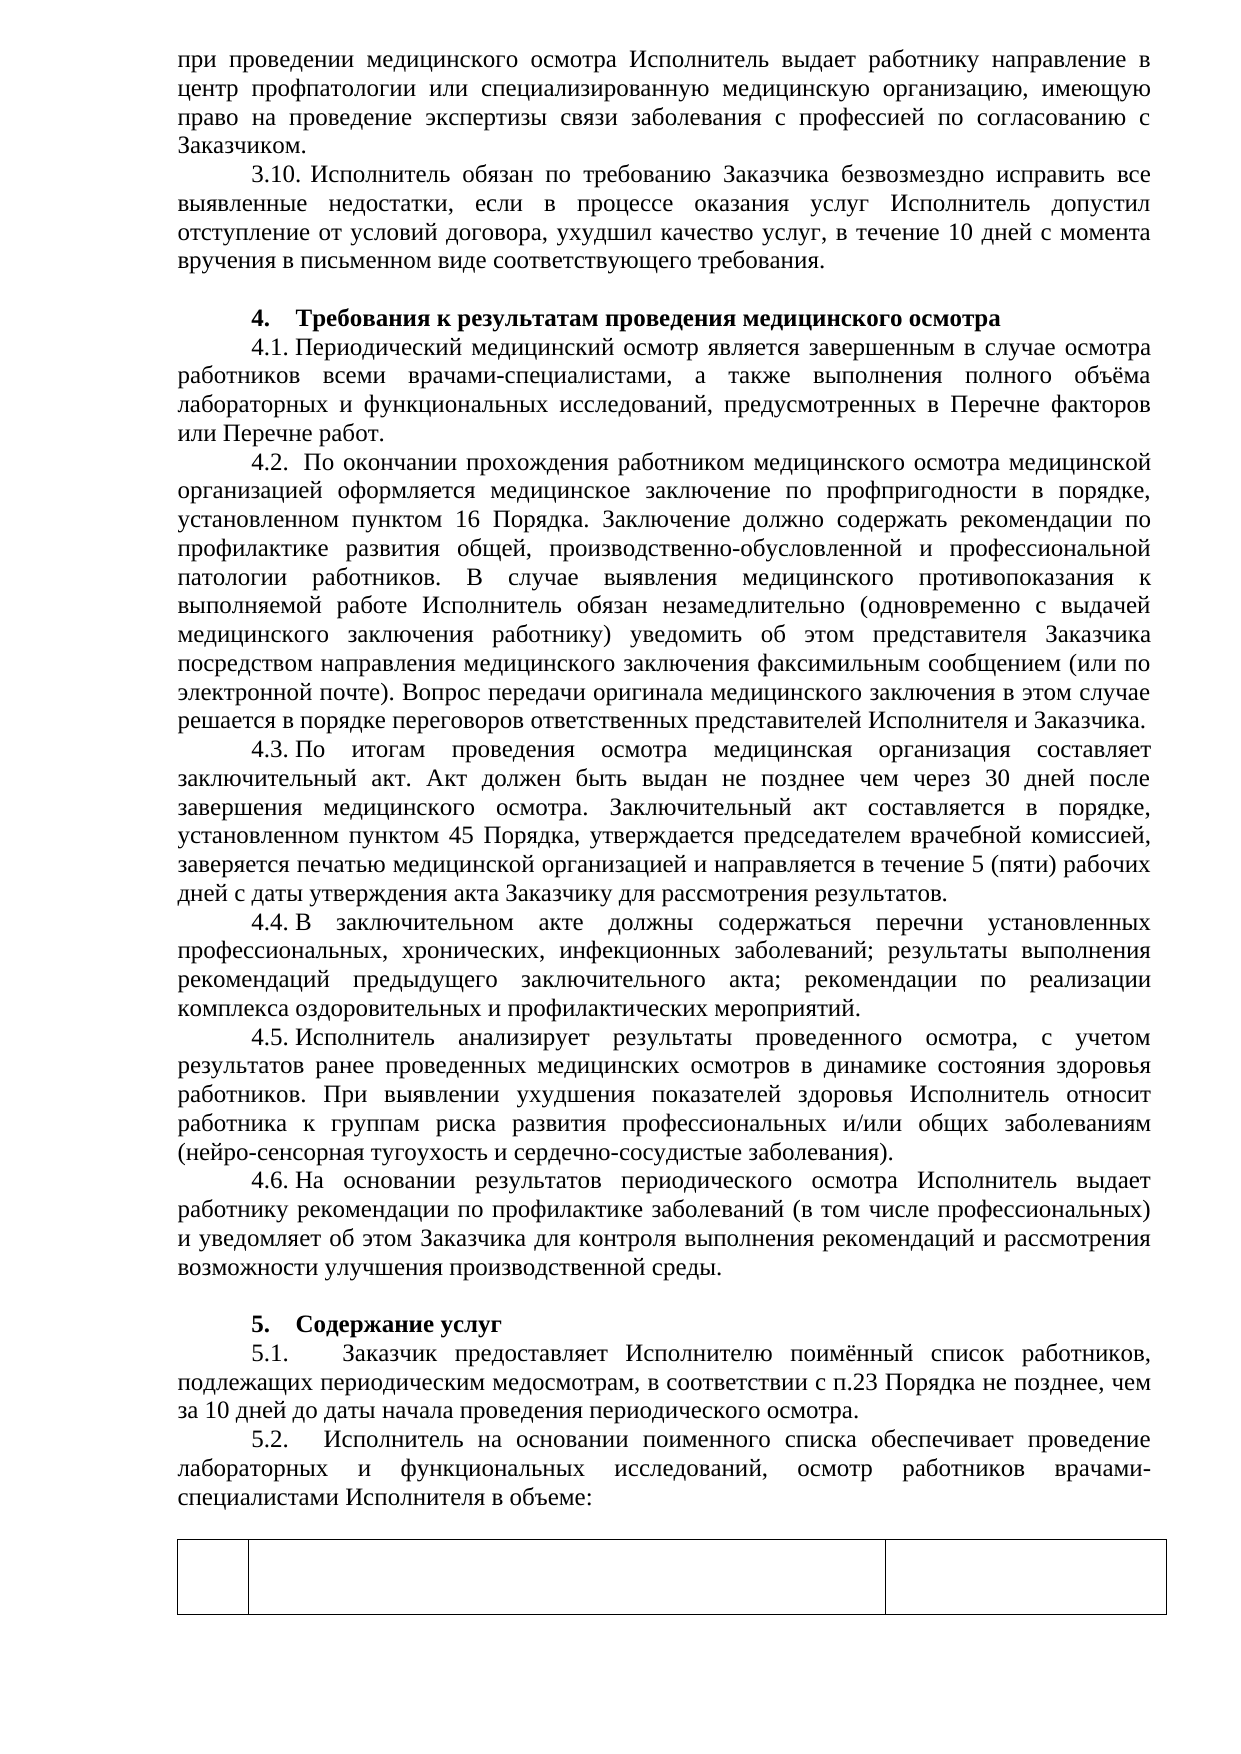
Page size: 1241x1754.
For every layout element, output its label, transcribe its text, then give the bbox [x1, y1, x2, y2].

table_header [249, 1540, 885, 1614]
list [177, 44, 1152, 159]
list По окончании прохождения работником медицинского осмотра медицинской организацией оформляется медицинское заключение по профпригодности в порядке, установленном пунктом 16 Порядка. Заключение должно содержать рекомендации по профилактике развития общей, производственно-обусловленной и профессиональной патологии работников. В случае выявления медицинского противопоказания к выполняемой работе Исполнитель обязан незамедлительно (одновременно с выдачей медицинского заключения работнику) уведомить об этом представителя Заказчика посредством направления медицинского заключения факсимильным сообщением (или по электронной почте). Вопрос передачи оригинала медицинского заключения в этом случае решается в порядке переговоров ответственных представителей Исполнителя и Заказчика. [177, 447, 1152, 734]
list Исполнитель анализирует результаты проведенного осмотра, с учетом результатов ранее проведенных медицинских осмотров в динамике состояния здоровья работников. При выявлении ухудшения показателей здоровья Исполнитель относит работника к группам риска развития профессиональных и/или общих заболеваниям (нейро-сенсорная тугоухость и сердечно-сосудистые заболевания). [177, 1022, 1152, 1166]
list В заключительном акте должны содержаться перечни установленных профессиональных, хронических, инфекционных заболеваний; результаты выполнения рекомендаций предыдущего заключительного акта; рекомендации по реализации комплекса оздоровительных и профилактических мероприятий. [177, 907, 1152, 1022]
text 5.1. Заказчик предоставляет Исполнителю поимённый список работников, подлежащих периодическим медосмотрам, в соответствии с п.23 Порядка не позднее, чем за 10 дней до даты начала проведения периодического осмотра. [177, 1338, 1152, 1424]
list Периодический медицинский осмотр является завершенным в случае осмотра работников всеми врачами-специалистами, а также выполнения полного объёма лабораторных и функциональных исследований, предусмотренных в Перечне факторов или Перечне работ. [177, 332, 1152, 447]
text 5.2. Исполнитель на основании поименного списка обеспечивает проведение лабораторных и функциональных исследований, осмотр работников врачами-специалистами Исполнителя в объеме: [177, 1424, 1152, 1511]
list По итогам проведения осмотра медицинская организация составляет заключительный акт. Акт должен быть выдан не позднее чем через 30 дней после завершения медицинского осмотра. Заключительный акт составляется в порядке, установленном пунктом 45 Порядка, утверждается председателем врачебной комиссией, заверяется печатью медицинской организацией и направляется в течение 5 (пяти) рабочих дней с даты утверждения акта Заказчику для рассмотрения результатов. [177, 734, 1152, 907]
list Исполнитель обязан по требованию Заказчика безвозмездно исправить все выявленные недостатки, если в процессе оказания услуг Исполнитель допустил отступление от условий договора, ухудшил качество услуг, в течение 10 дней с момента вручения в письменном виде соответствующего требования. [177, 159, 1152, 274]
table_header № [178, 1540, 248, 1614]
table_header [886, 1540, 1166, 1614]
list Требования к результатам проведения медицинского осмотра [177, 303, 1152, 332]
list На основании результатов периодического осмотра Исполнитель выдает работнику рекомендации по профилактике заболеваний (в том числе профессиональных) и уведомляет об этом Заказчика для контроля выполнения рекомендаций и рассмотрения возможности улучшения производственной среды. [177, 1166, 1152, 1281]
list Содержание услуг [177, 1309, 1152, 1338]
